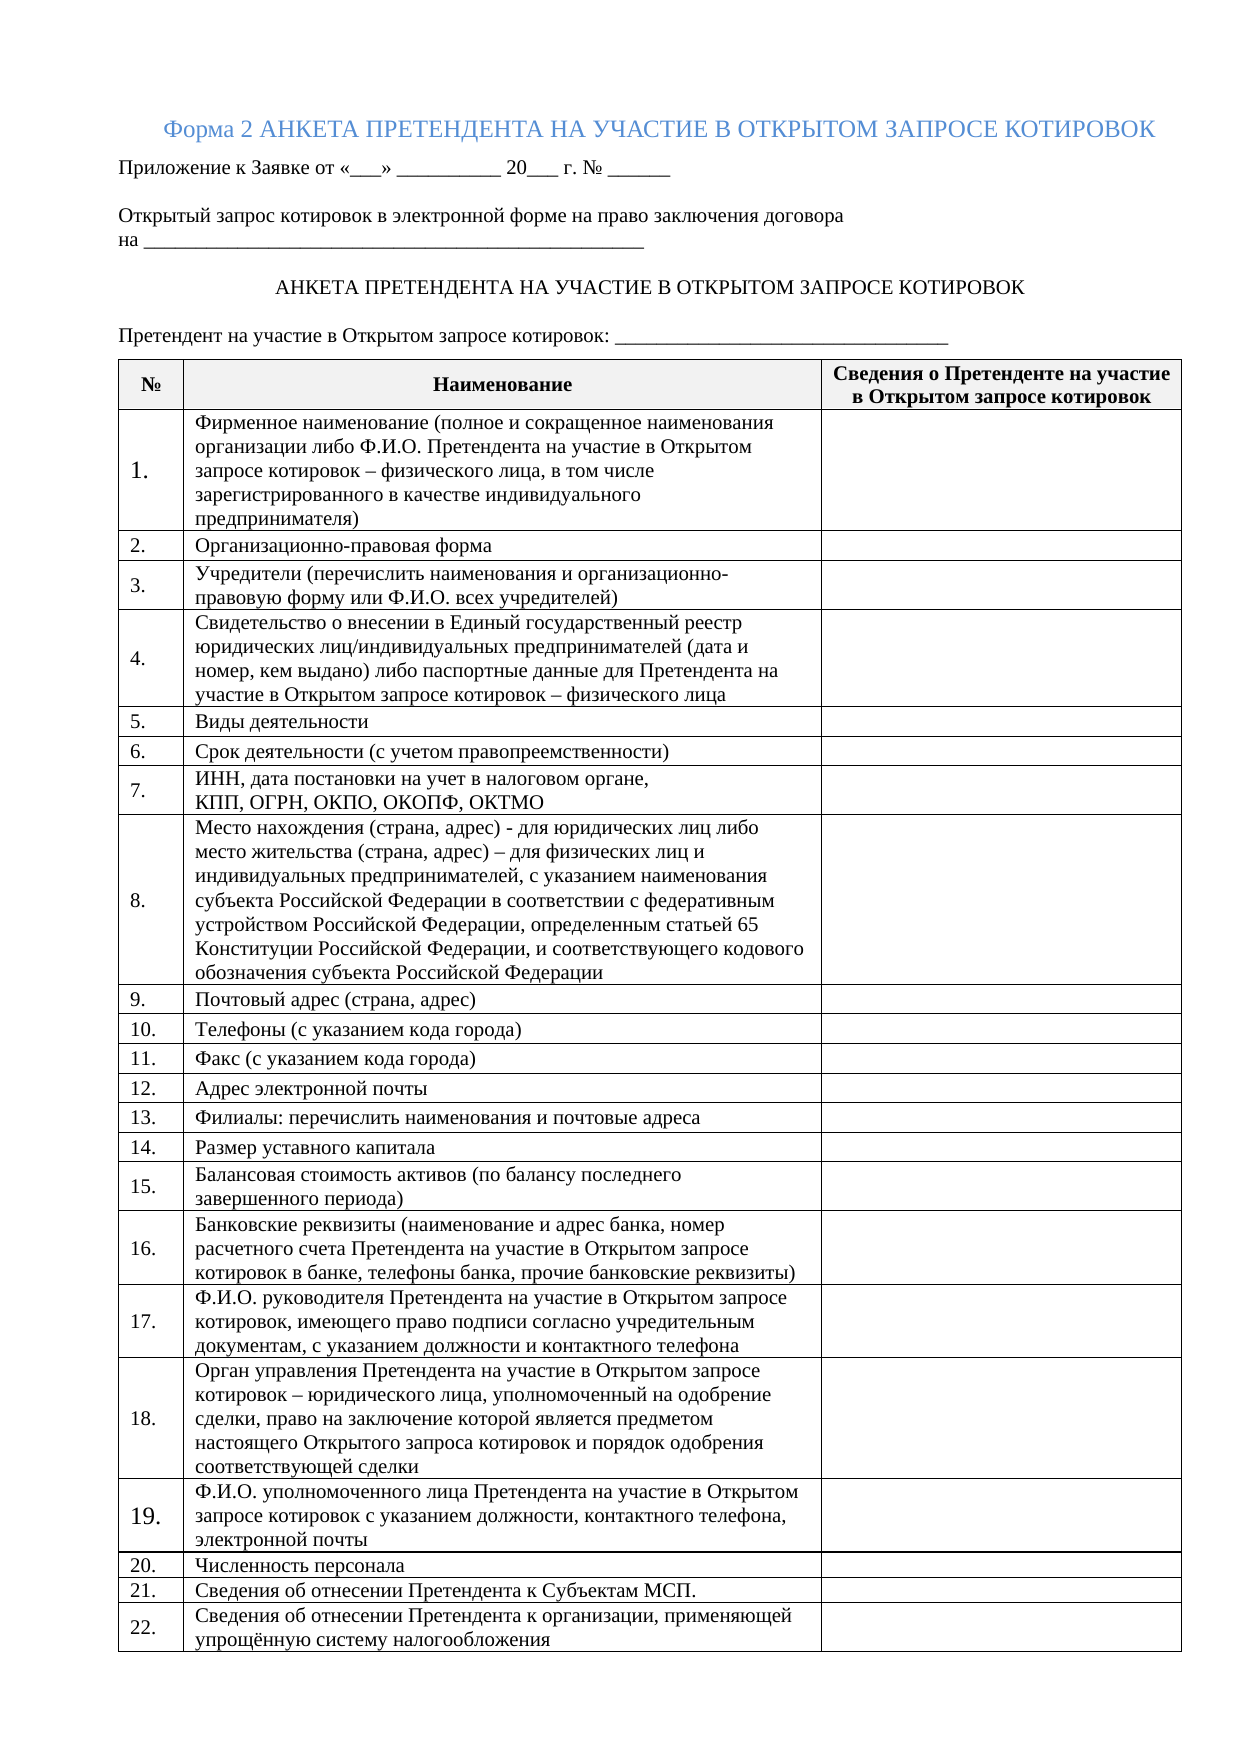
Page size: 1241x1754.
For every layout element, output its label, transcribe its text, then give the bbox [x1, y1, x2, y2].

table_cell 14. [119, 1133, 183, 1161]
table_cell Сведения об отнесении Претендента к Субъектам МСП. [184, 1578, 821, 1602]
table_cell 17. [119, 1285, 183, 1357]
table_cell [822, 737, 1181, 765]
table_cell Размер уставного капитала [184, 1133, 821, 1161]
table_cell Фирменное наименование (полное и сокращенное наименования организации либо Ф.И.О. Претендента на участие в Открытом запросе котировок – физического лица, в том числе зарегистрированного в качестве индивидуального предпринимателя) [184, 410, 821, 530]
table_cell 1. [119, 410, 183, 530]
table_cell 8. [119, 815, 183, 984]
table_cell [822, 531, 1181, 559]
table_header Сведения о Претенденте на участие в Открытом запросе котировок [822, 360, 1181, 408]
table_cell Численность персонала [184, 1553, 821, 1577]
table_cell Банковские реквизиты (наименование и адрес банка, номер расчетного счета Претендента на участие в Открытом запросе котировок в банке, телефоны банка, прочие банковские реквизиты) [184, 1211, 821, 1284]
table_cell [822, 1133, 1181, 1161]
table_cell [822, 1479, 1181, 1551]
table_cell [822, 1285, 1181, 1357]
table_cell Место нахождения (страна, адрес) - для юридических лиц либо место жительства (страна, адрес) – для физических лиц и индивидуальных предпринимателей, с указанием наименования субъекта Российской Федерации в соответствии с федеративным устройством Российской Федерации, определенным статьей 65 Конституции Российской Федерации, и соответствующего кодового обозначения субъекта Российской Федерации [184, 815, 821, 984]
table_cell 7. [119, 766, 183, 814]
table_cell Телефоны (с указанием кода города) [184, 1014, 821, 1043]
table_cell Виды деятельности [184, 707, 821, 736]
table_cell 4. [119, 610, 183, 706]
table_cell [822, 1044, 1181, 1072]
table_cell [822, 1578, 1181, 1602]
table_cell [822, 1103, 1181, 1132]
table_cell [822, 1074, 1181, 1102]
table_cell Балансовая стоимость активов (по балансу последнего завершенного периода) [184, 1162, 821, 1210]
table_cell 11. [119, 1044, 183, 1072]
table_cell [822, 1553, 1181, 1577]
table_cell [822, 1014, 1181, 1043]
table_cell [822, 561, 1181, 609]
table_cell Филиалы: перечислить наименования и почтовые адреса [184, 1103, 821, 1132]
table_cell Ф.И.О. уполномоченного лица Претендента на участие в Открытом запросе котировок с указанием должности, контактного телефона, электронной почты [184, 1479, 821, 1551]
table_cell 18. [119, 1358, 183, 1478]
table_cell 2. [119, 531, 183, 559]
table_cell 16. [119, 1211, 183, 1284]
table_cell Почтовый адрес (страна, адрес) [184, 985, 821, 1013]
table_cell Адрес электронной почты [184, 1074, 821, 1102]
table_cell 20. [119, 1553, 183, 1577]
table_cell Сведения об отнесении Претендента к организации, применяющей упрощённую систему налогообложения [184, 1603, 821, 1651]
table_cell Орган управления Претендента на участие в Открытом запросе котировок – юридического лица, уполномоченный на одобрение сделки, право на заключение которой является предметом настоящего Открытого запроса котировок и порядок одобрения соответствующей сделки [184, 1358, 821, 1478]
table_cell [822, 815, 1181, 984]
table_cell [822, 1603, 1181, 1651]
table_cell [822, 1211, 1181, 1284]
table_header № [119, 360, 183, 408]
table_cell 12. [119, 1074, 183, 1102]
table_cell [822, 766, 1181, 814]
table_cell [822, 410, 1181, 530]
table_cell [822, 1358, 1181, 1478]
table_cell 15. [119, 1162, 183, 1210]
table_cell Факс (с указанием кода города) [184, 1044, 821, 1072]
text Претендент на участие в Открытом запросе котировок: ________________________________ [118, 323, 1181, 347]
text АНКЕТА ПРЕТЕНДЕНТА НА УЧАСТИЕ В ОТКРЫТОМ ЗАПРОСЕ КОТИРОВОК [118, 275, 1181, 299]
table_cell 9. [119, 985, 183, 1013]
table_cell [822, 985, 1181, 1013]
table_cell Ф.И.О. руководителя Претендента на участие в Открытом запросе котировок, имеющего право подписи согласно учредительным документам, с указанием должности и контактного телефона [184, 1285, 821, 1357]
table_cell 22. [119, 1603, 183, 1651]
table_cell Организационно-правовая форма [184, 531, 821, 559]
table_cell Учредители (перечислить наименования и организационно-правовую форму или Ф.И.О. всех учредителей) [184, 561, 821, 609]
table_cell [822, 707, 1181, 736]
table_cell 19. [119, 1479, 183, 1551]
table_cell Свидетельство о внесении в Единый государственный реестр юридических лиц/индивидуальных предпринимателей (дата и номер, кем выдано) либо паспортные данные для Претендента на участие в Открытом запросе котировок – физического лица [184, 610, 821, 706]
table_header Наименование [184, 360, 821, 408]
table_cell 5. [119, 707, 183, 736]
table_cell ИНН, дата постановки на учет в налоговом органе, КПП, ОГРН, ОКПО, ОКОПФ, ОКТМО [184, 766, 821, 814]
subtitle Форма 2 АНКЕТА ПРЕТЕНДЕНТА НА УЧАСТИЕ В ОТКРЫТОМ ЗАПРОСЕ КОТИРОВОК [163, 114, 1181, 142]
table_cell 10. [119, 1014, 183, 1043]
text на ________________________________________________ [118, 227, 1181, 251]
table_cell [822, 1162, 1181, 1210]
table_cell 21. [119, 1578, 183, 1602]
table_cell 13. [119, 1103, 183, 1132]
table_cell 3. [119, 561, 183, 609]
table_cell 6. [119, 737, 183, 765]
text Открытый запрос котировок в электронной форме на право заключения договора [118, 203, 1181, 227]
table_cell Срок деятельности (с учетом правопреемственности) [184, 737, 821, 765]
text Приложение к Заявке от «___» __________ 20___ г. № ______ [118, 155, 1181, 179]
table_cell [822, 610, 1181, 706]
